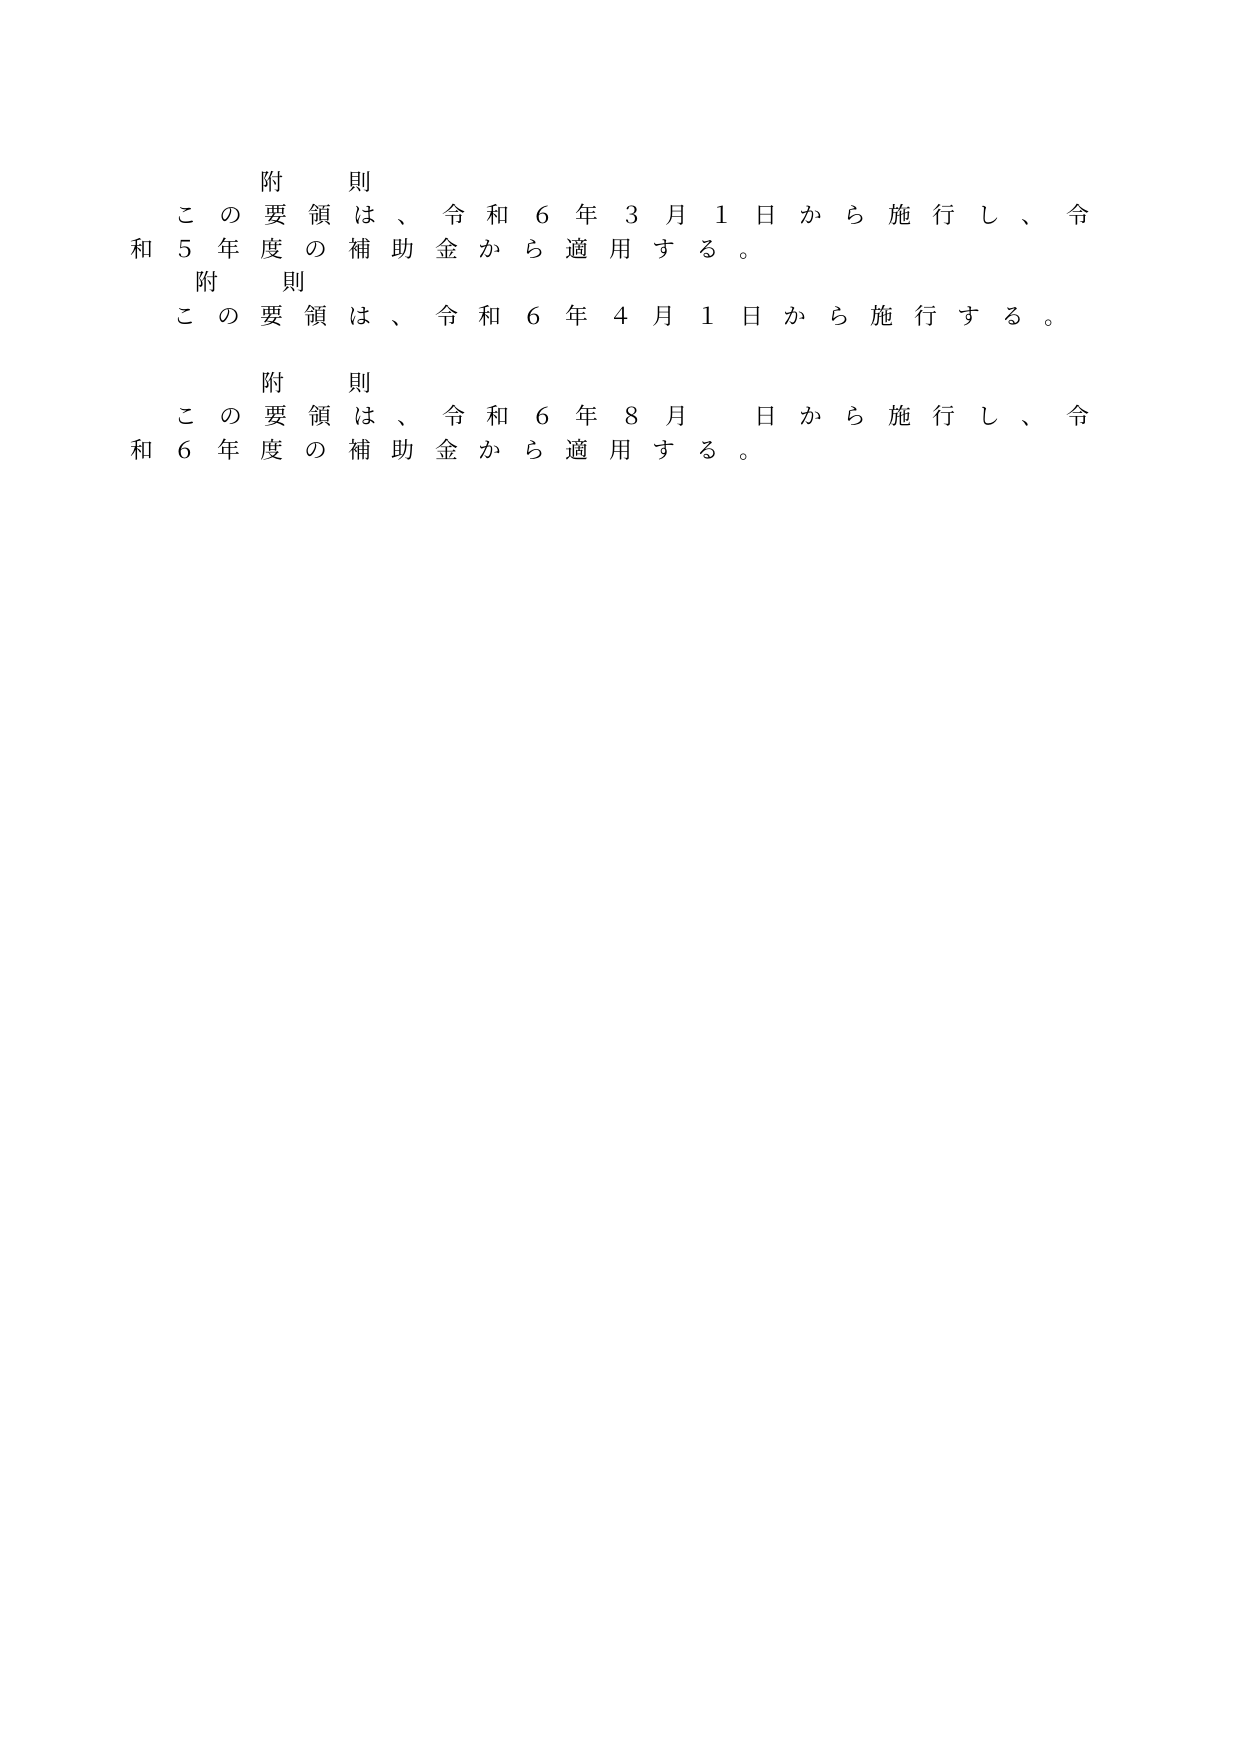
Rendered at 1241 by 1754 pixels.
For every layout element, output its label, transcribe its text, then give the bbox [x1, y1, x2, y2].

text 附 則 [130, 264, 1110, 298]
text 附 則 [130, 164, 1110, 197]
text この要領は、令和６年８月 日から施行し、令和６年度の補助金から適用する。 [130, 398, 1110, 465]
text この要領は、令和６年４月１日から施行する。 [130, 298, 1110, 331]
text 附 則 [130, 364, 1110, 398]
text この要領は、令和６年３月１日から施行し、令和５年度の補助金から適用する。 [130, 197, 1110, 264]
